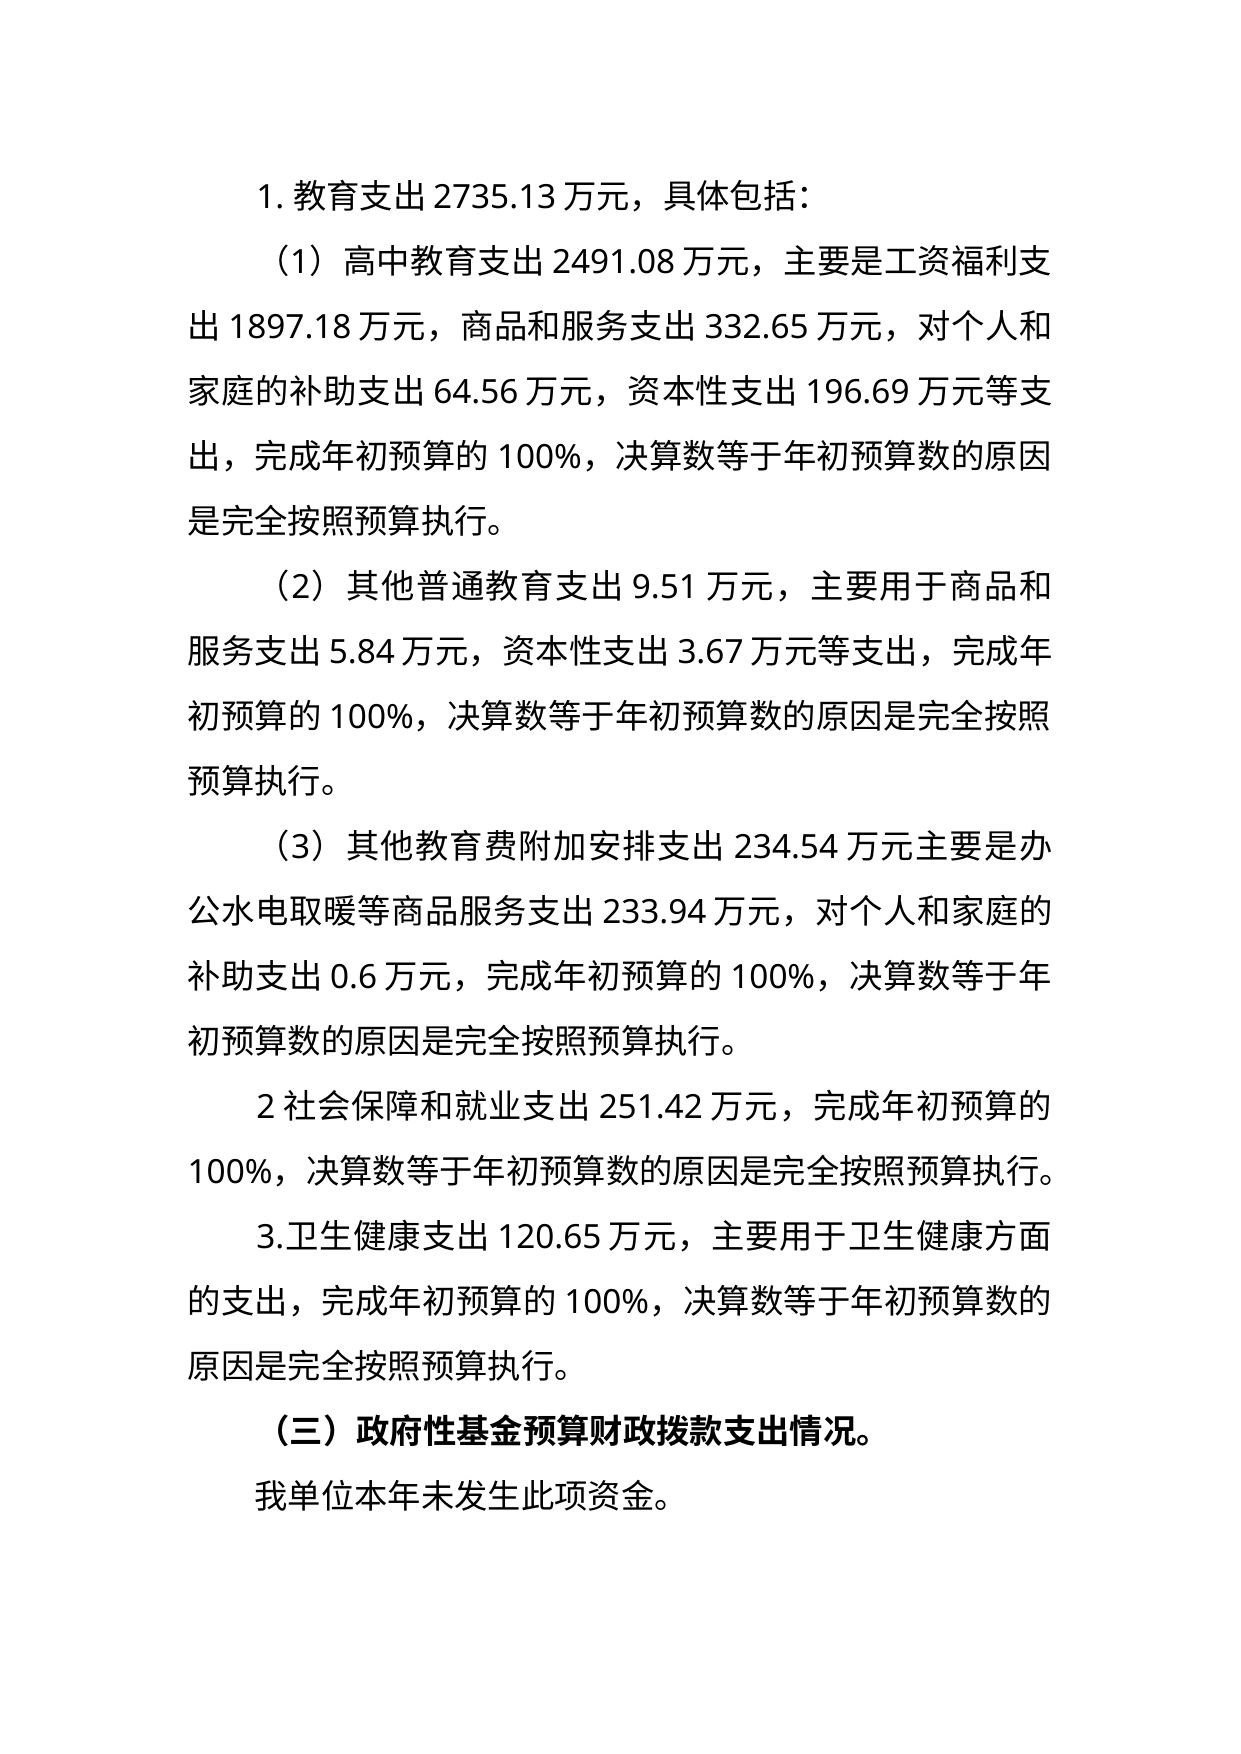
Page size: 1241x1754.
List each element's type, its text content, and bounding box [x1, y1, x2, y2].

text 3.卫生健康支出120.65万元，主要用于卫生健康方面的支出，完成年初预算的100%，决算数等于年初预算数的原因是完全按照预算执行。 [187, 1202, 1053, 1397]
text （3）其他教育费附加安排支出234.54万元主要是办公水电取暖等商品服务支出233.94万元，对个人和家庭的补助支出0.6万元，完成年初预算的100%，决算数等于年初预算数的原因是完全按照预算执行。 [187, 812, 1053, 1072]
text （2）其他普通教育支出9.51万元，主要用于商品和服务支出5.84万元，资本性支出3.67万元等支出，完成年初预算的100%，决算数等于年初预算数的原因是完全按照预算执行。 [187, 552, 1053, 812]
text （1）高中教育支出2491.08万元，主要是工资福利支出1897.18万元，商品和服务支出332.65万元，对个人和家庭的补助支出64.56万元，资本性支出196.69万元等支出，完成年初预算的100%，决算数等于年初预算数的原因是完全按照预算执行。 [187, 227, 1053, 552]
list 政府性基金预算财政拨款支出情况。 [187, 1397, 1053, 1462]
text 2社会保障和就业支出251.42万元，完成年初预算的100%，决算数等于年初预算数的原因是完全按照预算执行。 [187, 1072, 1053, 1202]
list 我单位本年未发生此项资金。 [187, 1462, 1053, 1527]
text 1. 教育支出2735.13万元，具体包括： [187, 162, 1053, 227]
